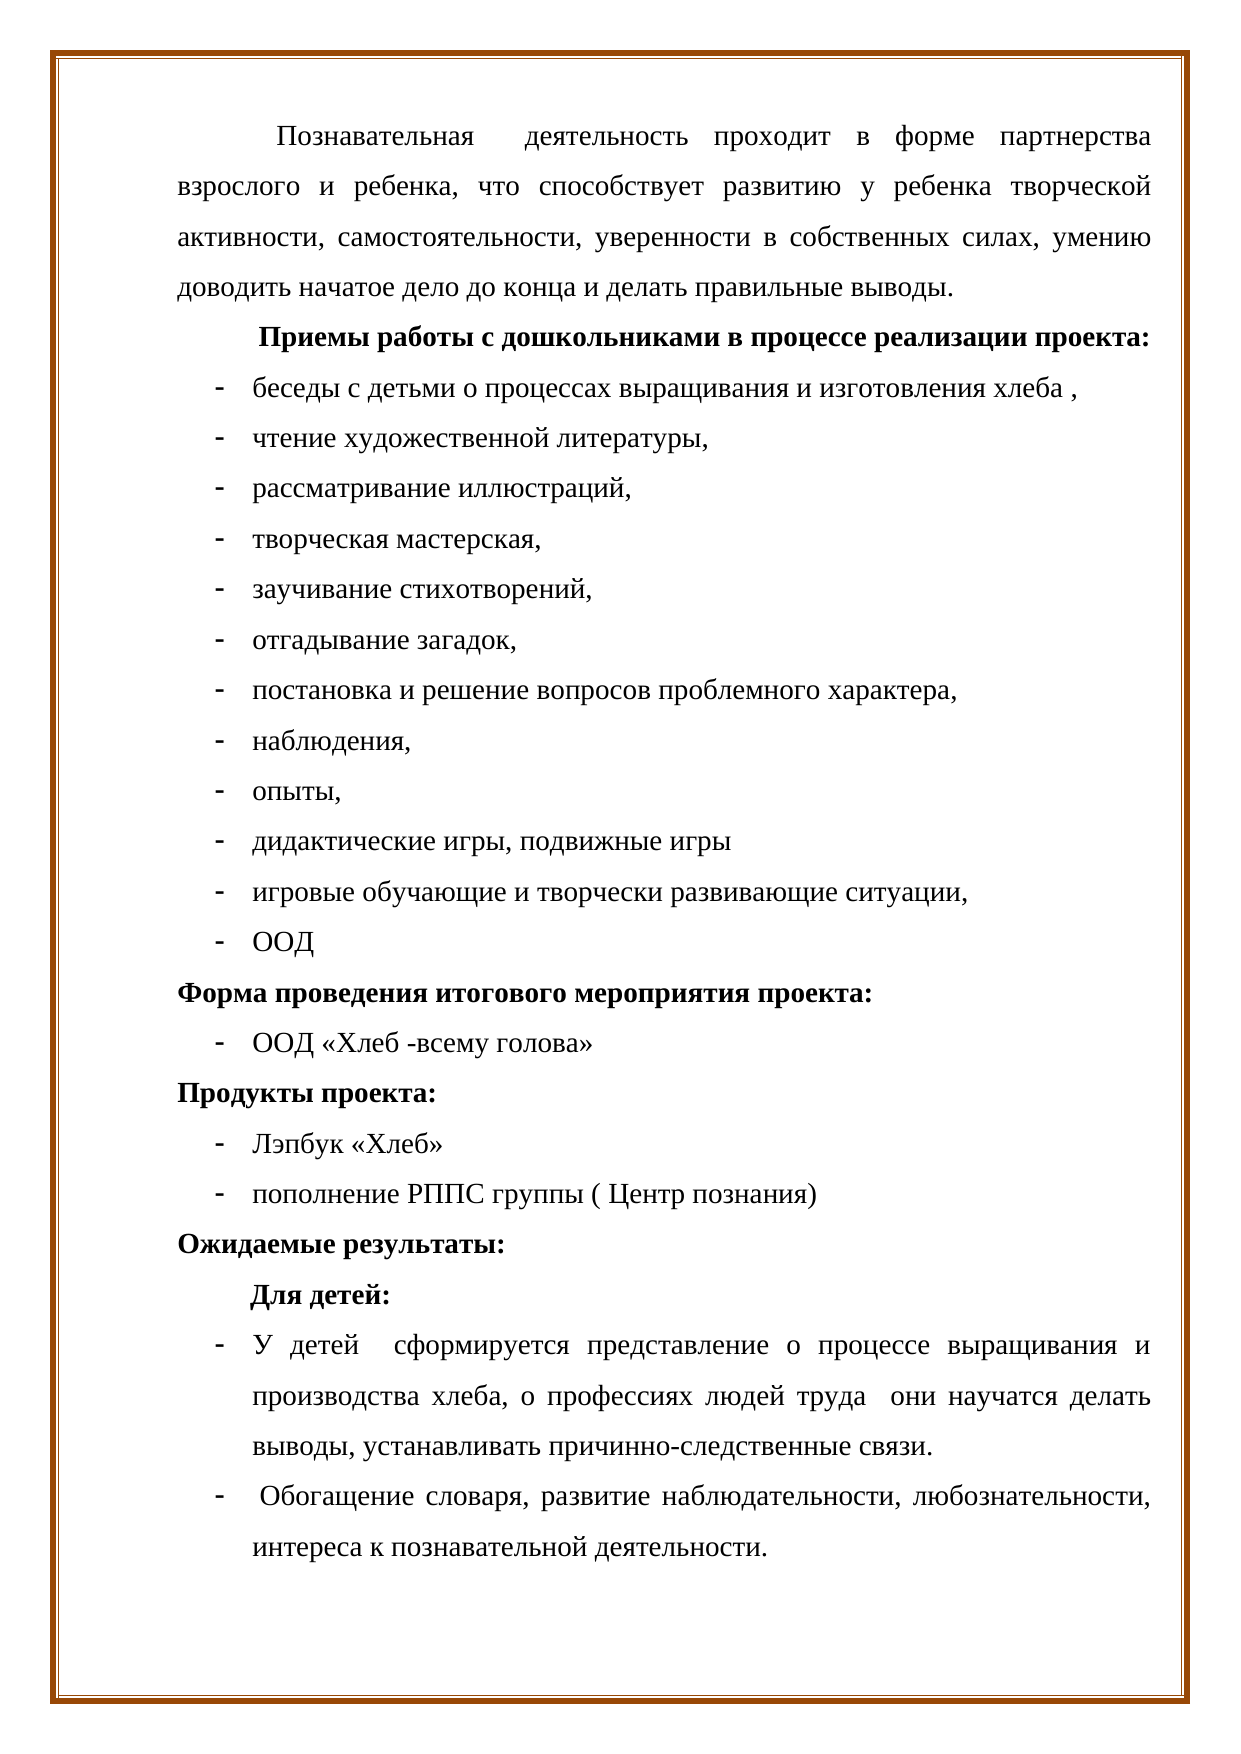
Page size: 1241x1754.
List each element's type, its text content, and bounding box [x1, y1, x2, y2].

list игровые обучающие и творчески развивающие ситуации, [214, 874, 1152, 907]
list пополнение РППС группы ( Центр познания) [214, 1176, 1152, 1210]
list Для детей: [177, 1277, 1152, 1310]
list отгадывание загадок, [214, 622, 1152, 655]
list рассматривание иллюстраций, [214, 471, 1152, 504]
list наблюдения, [214, 723, 1152, 756]
list беседы с детьми о процессах выращивания и изготовления хлеба , [214, 370, 1152, 403]
list творческая мастерская, [214, 521, 1152, 554]
list опыты, [214, 773, 1152, 807]
list чтение художественной литературы, [214, 420, 1152, 454]
list Форма проведения итогового мероприятия проекта: [177, 975, 1152, 1008]
list ООД [214, 924, 1152, 958]
list заучивание стихотворений, [214, 571, 1152, 605]
list ООД «Хлеб -всему голова» [214, 1025, 1152, 1059]
list дидактические игры, подвижные игры [214, 823, 1152, 857]
list Продукты проекта: [177, 1075, 1152, 1109]
list Обогащение словаря, развитие наблюдательности, любознательности, интереса к познавательной деятельности. [214, 1478, 1152, 1562]
subtitle Приемы работы с дошкольниками в процессе реализации проекта: [177, 319, 1152, 353]
text Познавательная деятельность проходит в форме партнерства взрослого и ребенка, что способствует развитию у ребенка творческой активности, самостоятельности, уверенности в собственных силах, умению доводить начатое дело до конца и делать правильные выводы. [177, 118, 1152, 303]
list У детей сформируется представление о процессе выращивания и производства хлеба, о профессиях людей труда они научатся делать выводы, устанавливать причинно-следственные связи. [214, 1327, 1152, 1461]
list Ожидаемые результаты: [177, 1227, 1152, 1260]
list постановка и решение вопросов проблемного характера, [214, 672, 1152, 706]
list Лэпбук «Хлеб» [214, 1126, 1152, 1159]
